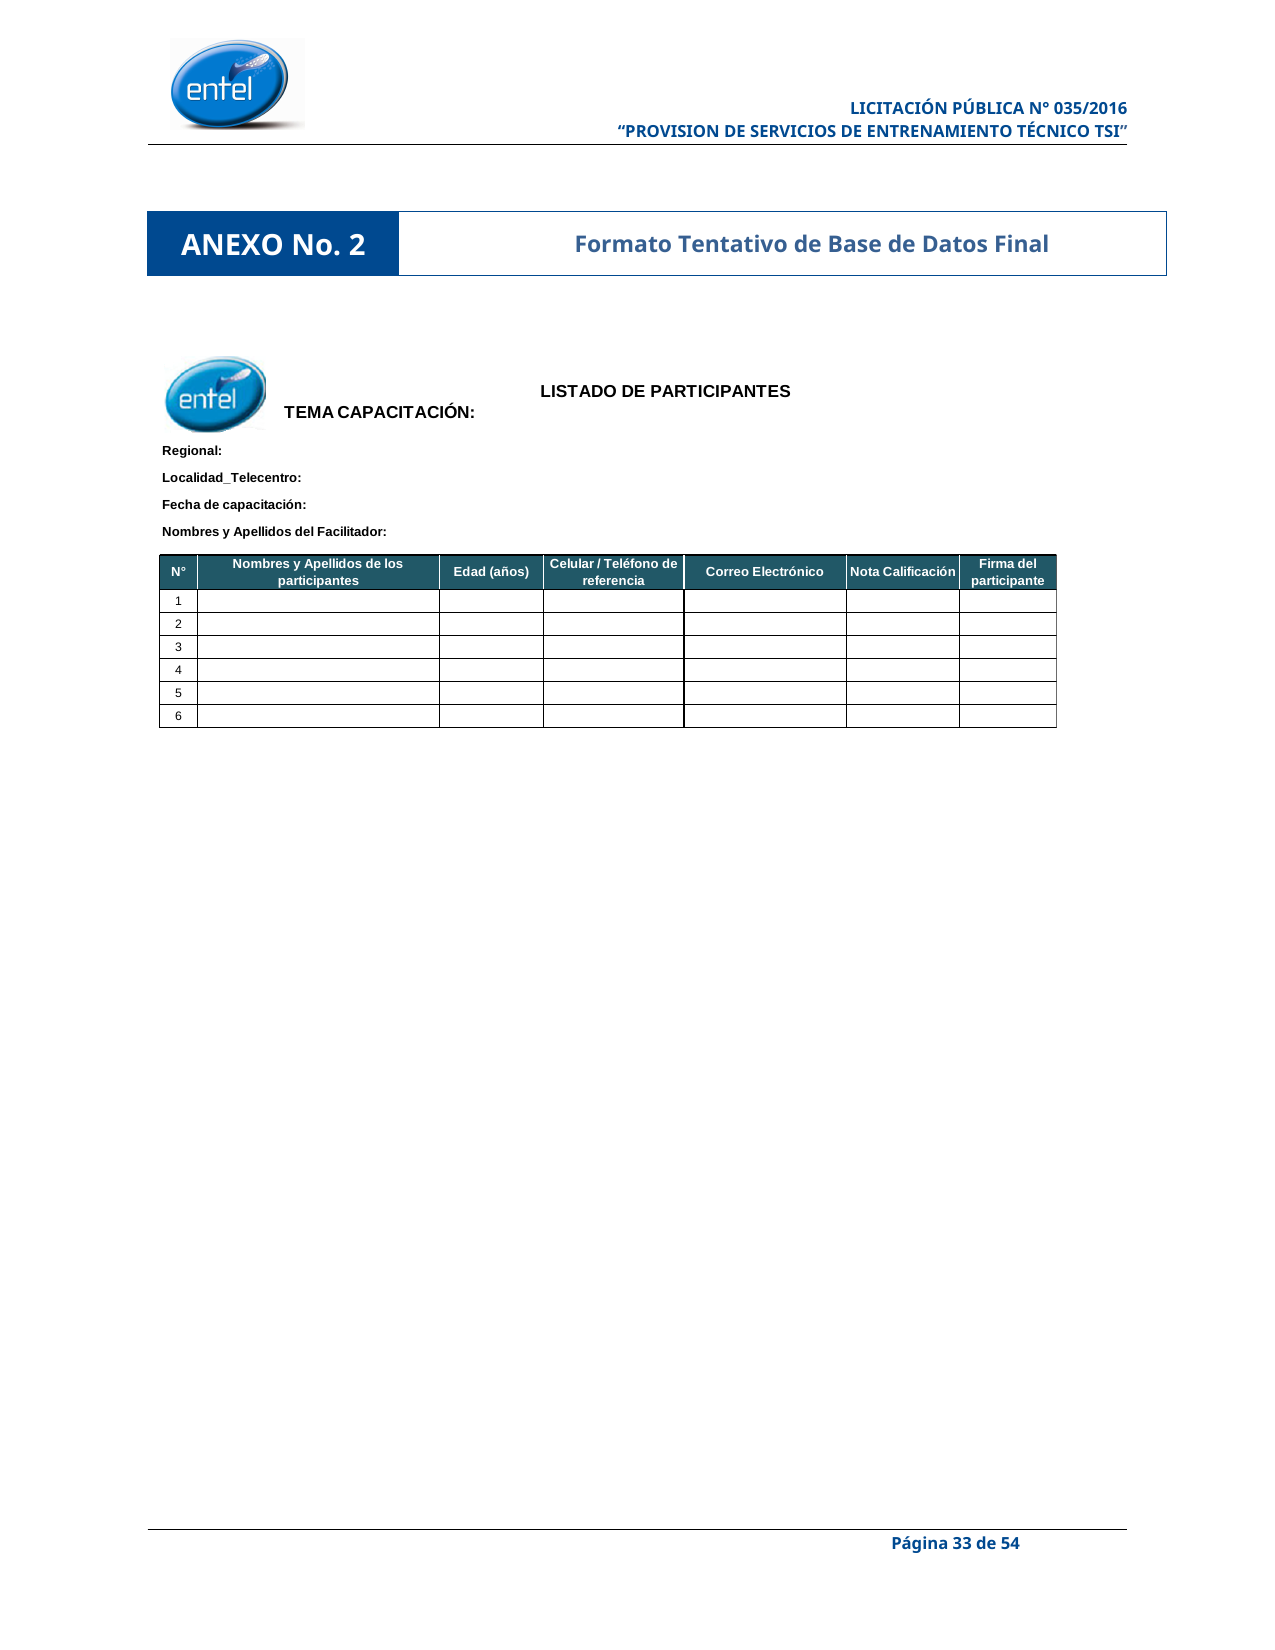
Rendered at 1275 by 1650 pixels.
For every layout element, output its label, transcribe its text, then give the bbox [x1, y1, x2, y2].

table_header Formato Tentativo de Base de Datos Final [399, 212, 1166, 275]
picture [170, 38, 305, 130]
table_header ANEXO No. 2 [148, 212, 398, 275]
